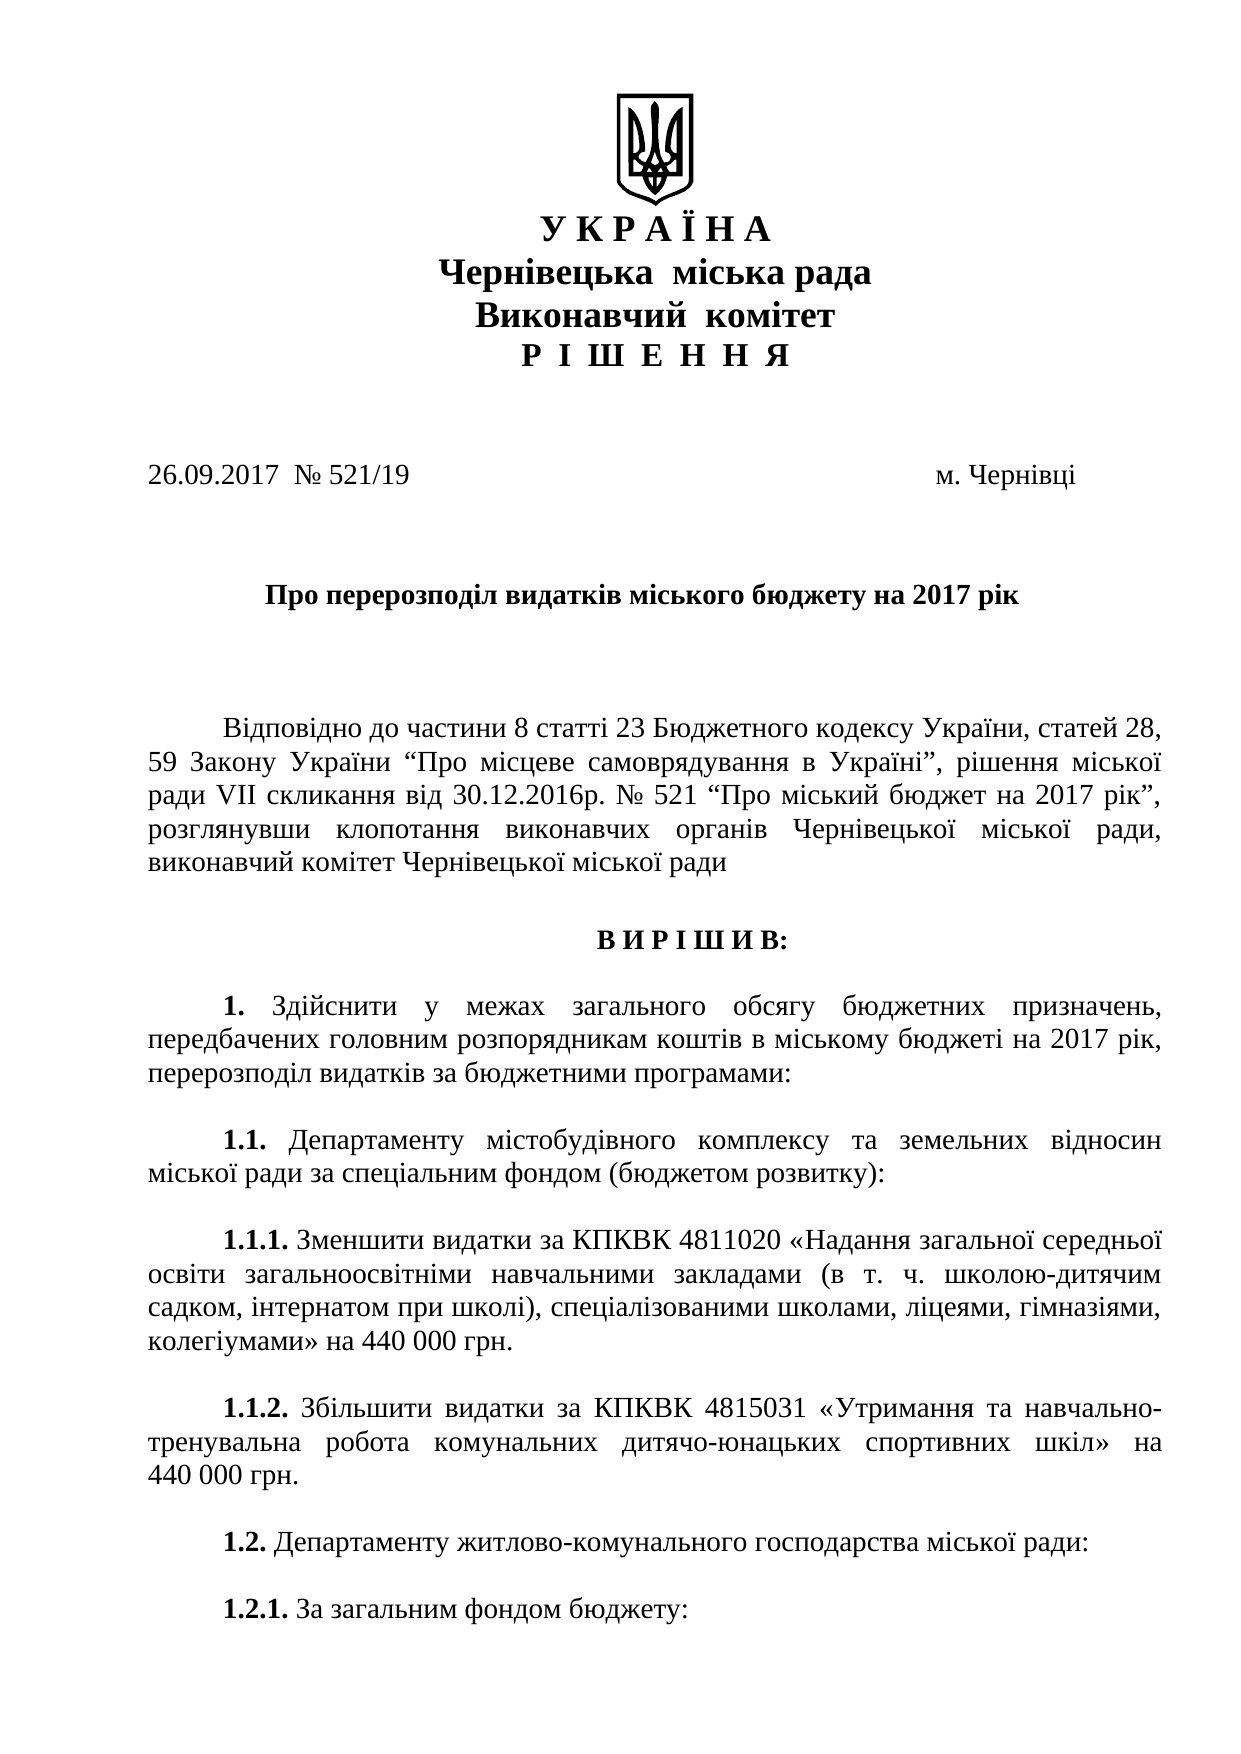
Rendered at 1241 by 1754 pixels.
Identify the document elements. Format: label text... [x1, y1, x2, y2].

table_header Про перерозподіл видатків міського бюджету на 2017 рік [148, 510, 1137, 678]
text 1.2. Департаменту житлово-комунального господарства міської ради: [148, 1524, 1162, 1558]
text 1.1.1. Зменшити видатки за КПКВК 4811020 «Надання загальної середньої освіти загальноосвітніми навчальними закладами (в т. ч. школою-дитячим садком, інтернатом при школі), спеціалізованими школами, ліцеями, гімназіями, колегіумами» на 440 000 грн. [148, 1222, 1162, 1357]
text У К Р А Ї Н А [148, 206, 1162, 249]
text 1.2.1. За загальним фондом бюджету: [148, 1591, 1162, 1625]
subtitle Виконавчий комітет [148, 292, 1162, 336]
subtitle Р І Ш Е Н Н Я [148, 336, 1162, 374]
text Відповідно до частини 8 статті 23 Бюджетного кодексу України, статей 28, 59 Закону України “Про місцеве самоврядування в Україні”, рішення міської ради VII скликання від 30.12.2016р. № 521 “Про міський бюджет на 2017 рік”, розглянувши клопотання виконавчих органів Чернівецької міської ради, виконавчий комітет Чернівецької міської ради [148, 710, 1162, 878]
text 26.09.2017 № 521/19 м. Чернівці [148, 457, 1162, 491]
text Чернівецька міська рада [148, 249, 1162, 292]
text В И Р І Ш И В: [148, 923, 1162, 955]
text 1.1.2. Збільшити видатки за КПКВК 4815031 «Утримання та навчально-тренувальна робота комунальних дитячо-юнацьких спортивних шкіл» на 440 000 грн. [148, 1390, 1162, 1491]
text 1. Здійснити у межах загального обсягу бюджетних призначень, передбачених головним розпорядникам коштів в міському бюджеті на 2017 рік, перерозподіл видатків за бюджетними програмами: [148, 988, 1162, 1088]
text 1.1. Департаменту містобудівного комплексу та земельних відносин міської ради за спеціальним фондом (бюджетом розвитку): [148, 1122, 1162, 1189]
